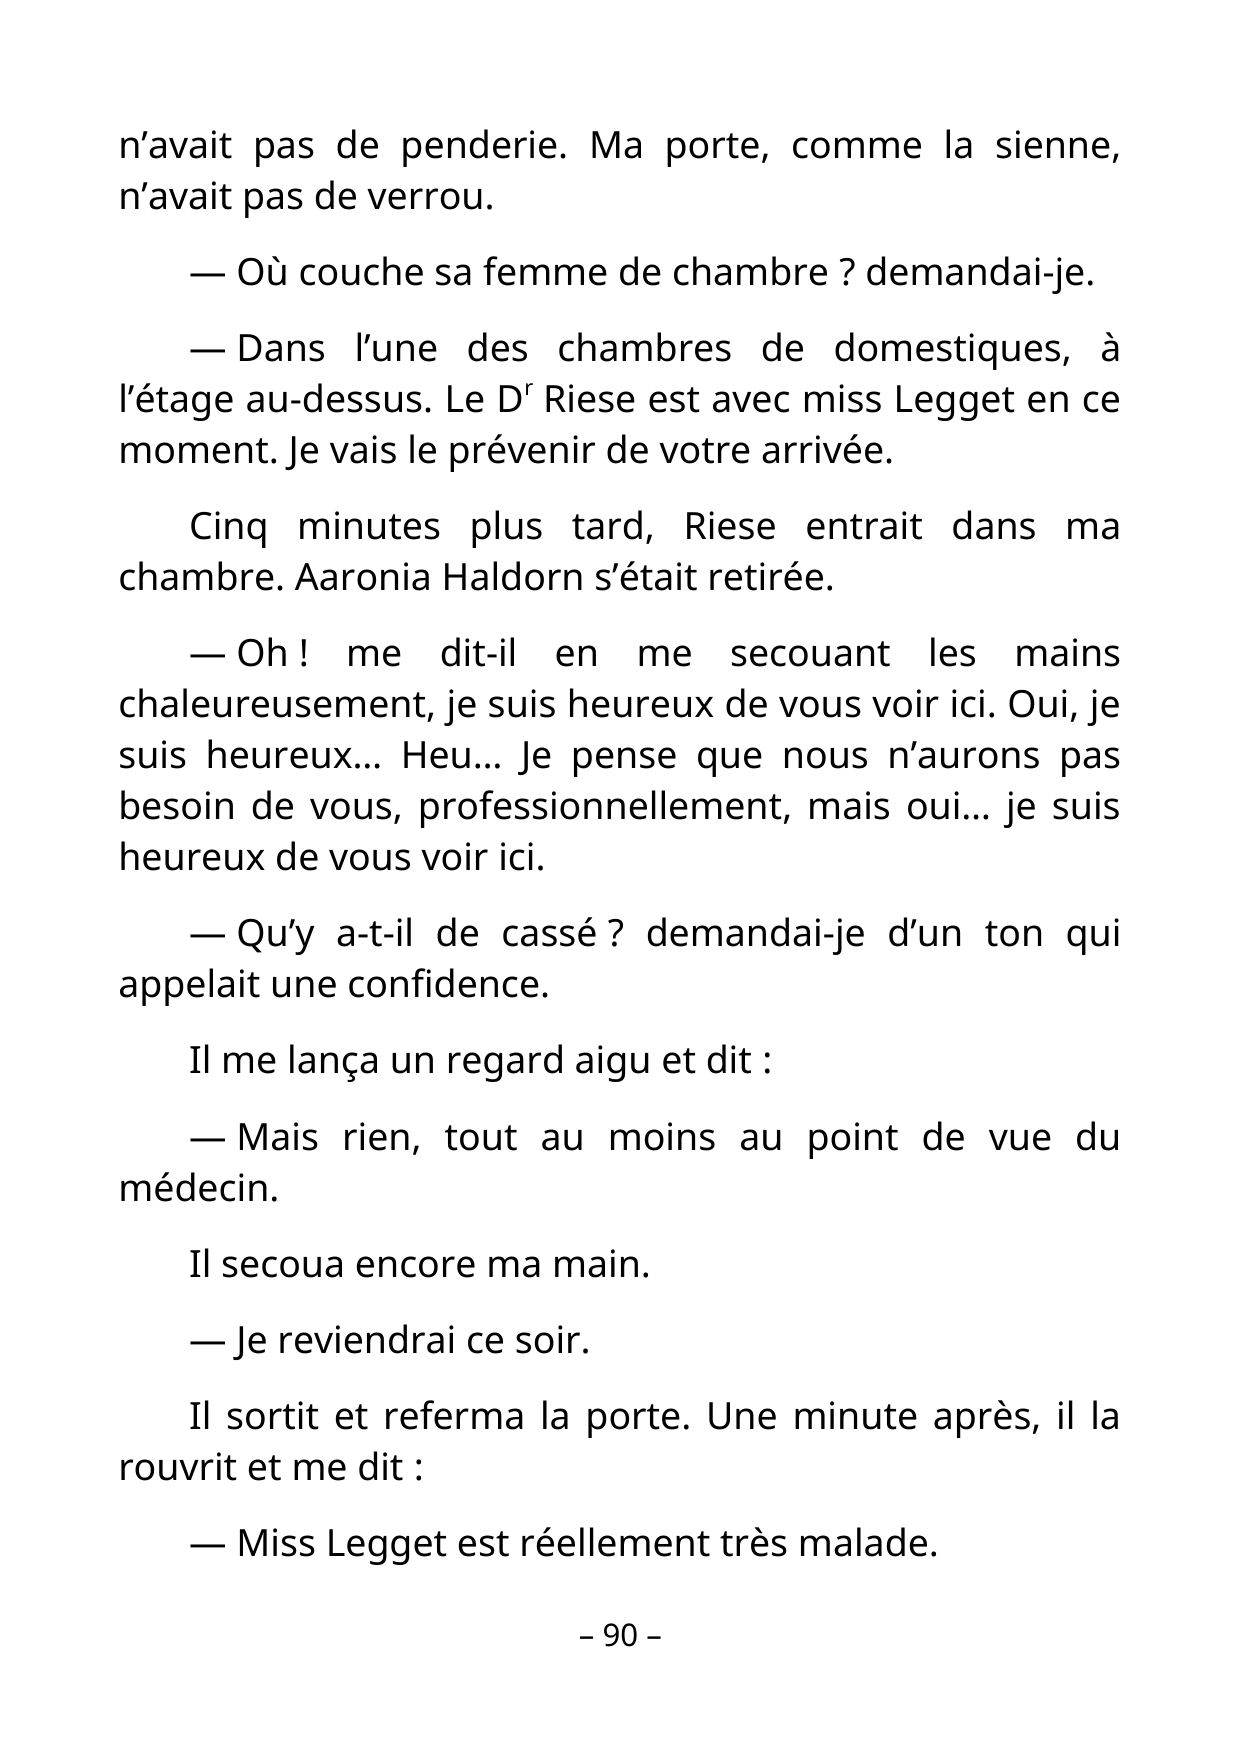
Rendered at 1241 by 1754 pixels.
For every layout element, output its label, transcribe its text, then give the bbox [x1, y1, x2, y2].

text Il sortit et referma la porte. Une minute après, il la rouvrit et me dit : [118, 1389, 1122, 1491]
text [118, 118, 1122, 220]
text — Dans l’une des chambres de domestiques, à l’étage au-dessus. Le Dr Riese est avec miss Legget en ce moment. Je vais le prévenir de votre arrivée. [118, 321, 1122, 474]
text Il secoua encore ma main. [118, 1237, 1122, 1288]
text — Où couche sa femme de chambre ? demandai-je. [118, 245, 1122, 296]
text — Oh ! me dit-il en me secouant les mains chaleureusement, je suis heureux de vous voir ici. Oui, je suis heureux… Heu… Je pense que nous n’aurons pas besoin de vous, professionnellement, mais oui… je suis heureux de vous voir ici. [118, 626, 1122, 882]
text — Je reviendrai ce soir. [118, 1313, 1122, 1364]
text — Miss Legget est réellement très malade. [118, 1516, 1122, 1567]
text — Qu’y a-t-il de cassé ? demandai-je d’un ton qui appelait une confidence. [118, 907, 1122, 1009]
text Cinq minutes plus tard, Riese entrait dans ma chambre. Aaronia Haldorn s’était retirée. [118, 499, 1122, 601]
text — Mais rien, tout au moins au point de vue du médecin. [118, 1110, 1122, 1212]
text Il me lança un regard aigu et dit : [118, 1034, 1122, 1085]
